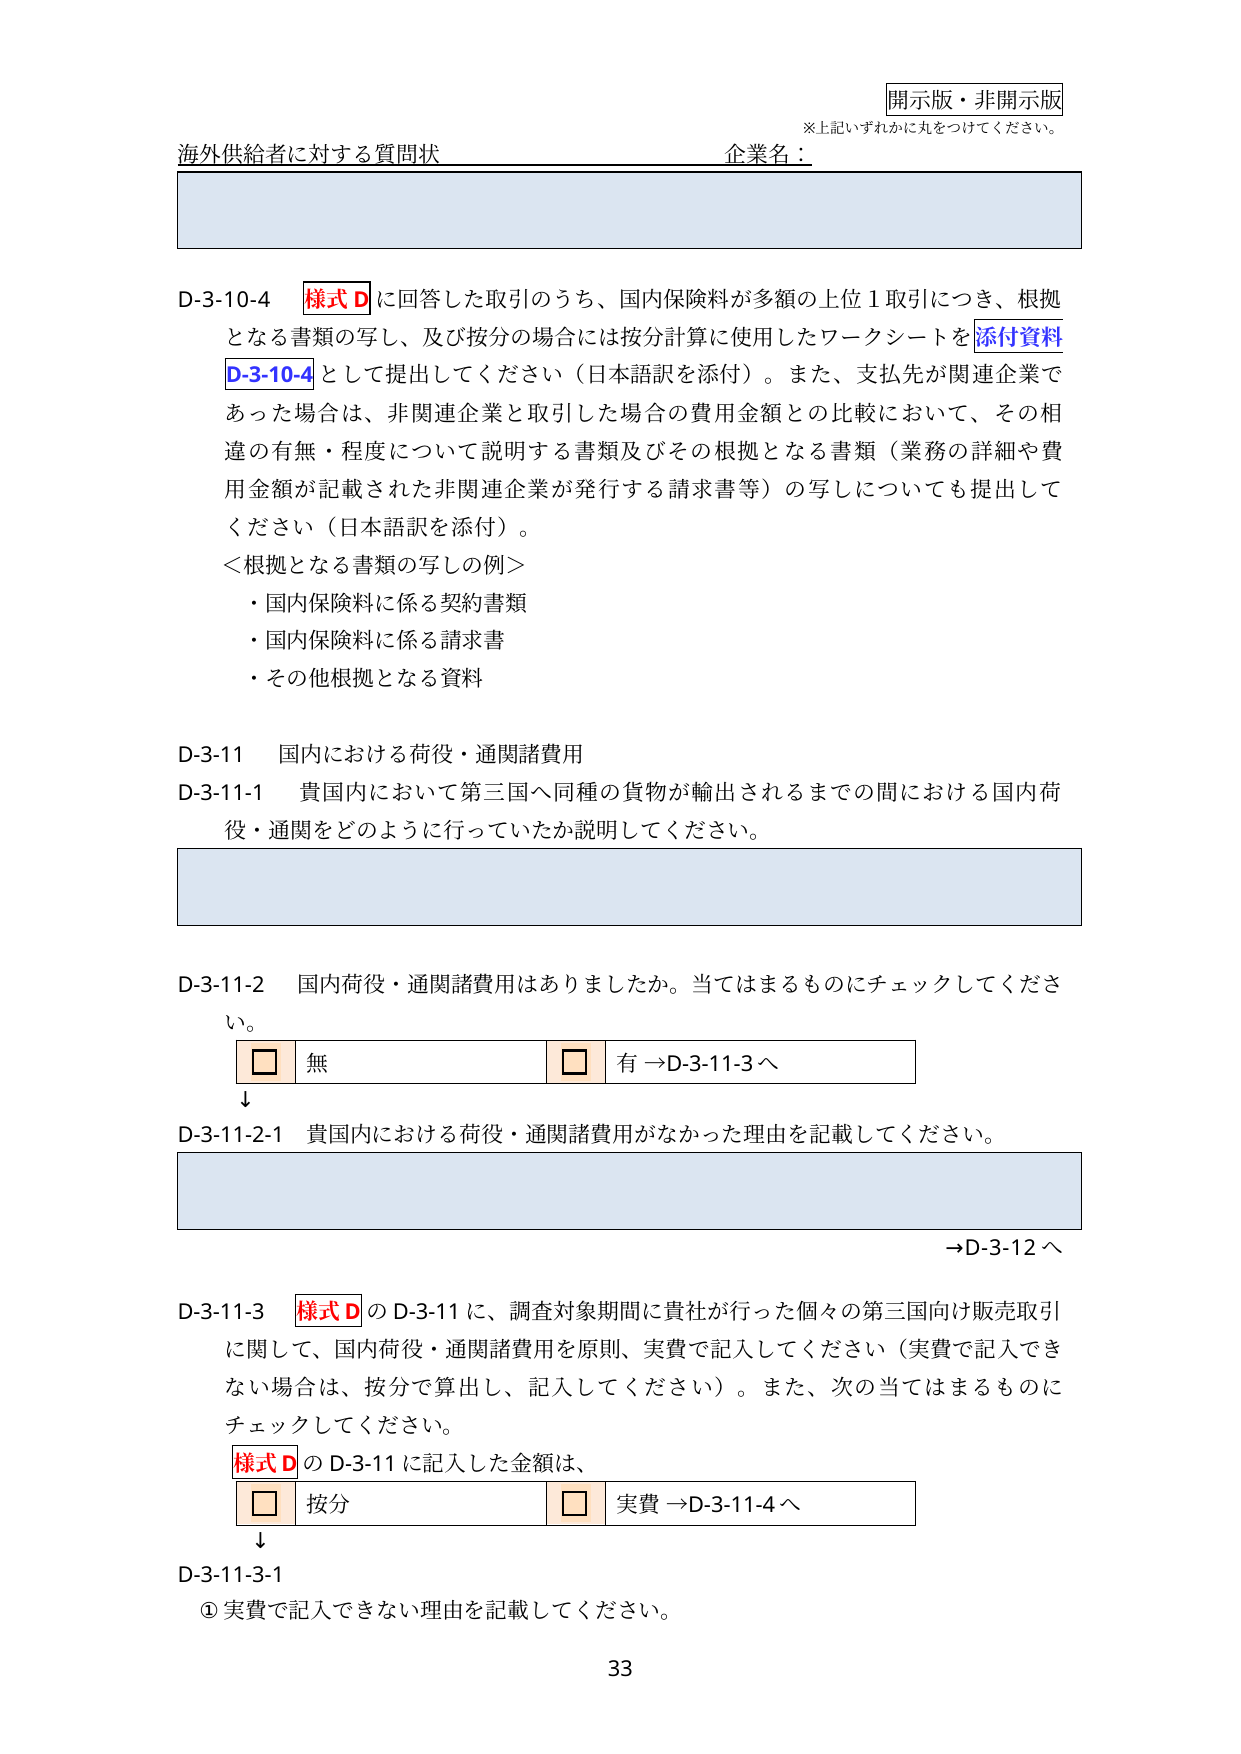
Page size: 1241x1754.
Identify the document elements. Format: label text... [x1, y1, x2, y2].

subtitle 様式DのD-3-11に、調査対象期間に貴社が行った個々の第三国向け販売取引に関して、国内荷役・通関諸費用を原則、実費で記入してください（実費で記入できない場合は、按分で算出し、記入してください）。また、次の当てはまるものにチェックしてください。 [177, 1291, 1063, 1443]
text ↓ [236, 1084, 1063, 1114]
table_header [547, 1041, 605, 1083]
table_header 無 [296, 1041, 546, 1083]
subtitle 国内荷役・通関諸費用はありましたか。当てはまるものにチェックしてください。 [177, 964, 1063, 1039]
table_header [178, 173, 1081, 248]
table_header [237, 1041, 295, 1083]
text →D-3-12へ [308, 1230, 1063, 1261]
text ①実費で記入できない理由を記載してください。 [177, 1593, 1063, 1625]
table_header 実費 →D-3-11-4へ [606, 1482, 915, 1524]
subtitle 国内における荷役・通関諸費用 [177, 734, 1063, 772]
text ↓ [251, 1526, 1063, 1555]
text ＜根拠となる書類の写しの例＞ [221, 544, 1063, 582]
table_header [178, 849, 1081, 925]
subtitle 様式Dに回答した取引のうち、国内保険料が多額の上位１取引につき、根拠となる書類の写し、及び按分の場合には按分計算に使用したワークシートを添付資料D-3-10-4として提出してください（日本語訳を添付）。また、支払先が関連企業であった場合は、非関連企業と取引した場合の費用金額との比較において、その相違の有無・程度について説明する書類及びその根拠となる書類（業務の詳細や費用金額が記載された非関連企業が発行する請求書等）の写しについても提出してください（日本語訳を添付）。 [177, 279, 1063, 544]
table_header [178, 1153, 1081, 1229]
table_header 有 →D-3-11-3へ [606, 1041, 915, 1083]
table_header [237, 1482, 295, 1524]
subtitle 貴国内において第三国へ同種の貨物が輸出されるまでの間における国内荷役・通関をどのように行っていたか説明してください。 [177, 772, 1063, 848]
text 様式DのD-3-11に記入した金額は、 [232, 1443, 1063, 1481]
table_header [547, 1482, 605, 1524]
table_header 按分 [296, 1482, 546, 1524]
text ・国内保険料に係る契約書類 [243, 582, 1063, 620]
text ・国内保険料に係る請求書 [243, 620, 1063, 658]
text ・その他根拠となる資料 [243, 658, 1063, 696]
subtitle D-3-11-3-1 [177, 1555, 1063, 1593]
subtitle D-3-11-2-1 貴国内における荷役・通関諸費用がなかった理由を記載してください。 [177, 1114, 1063, 1152]
